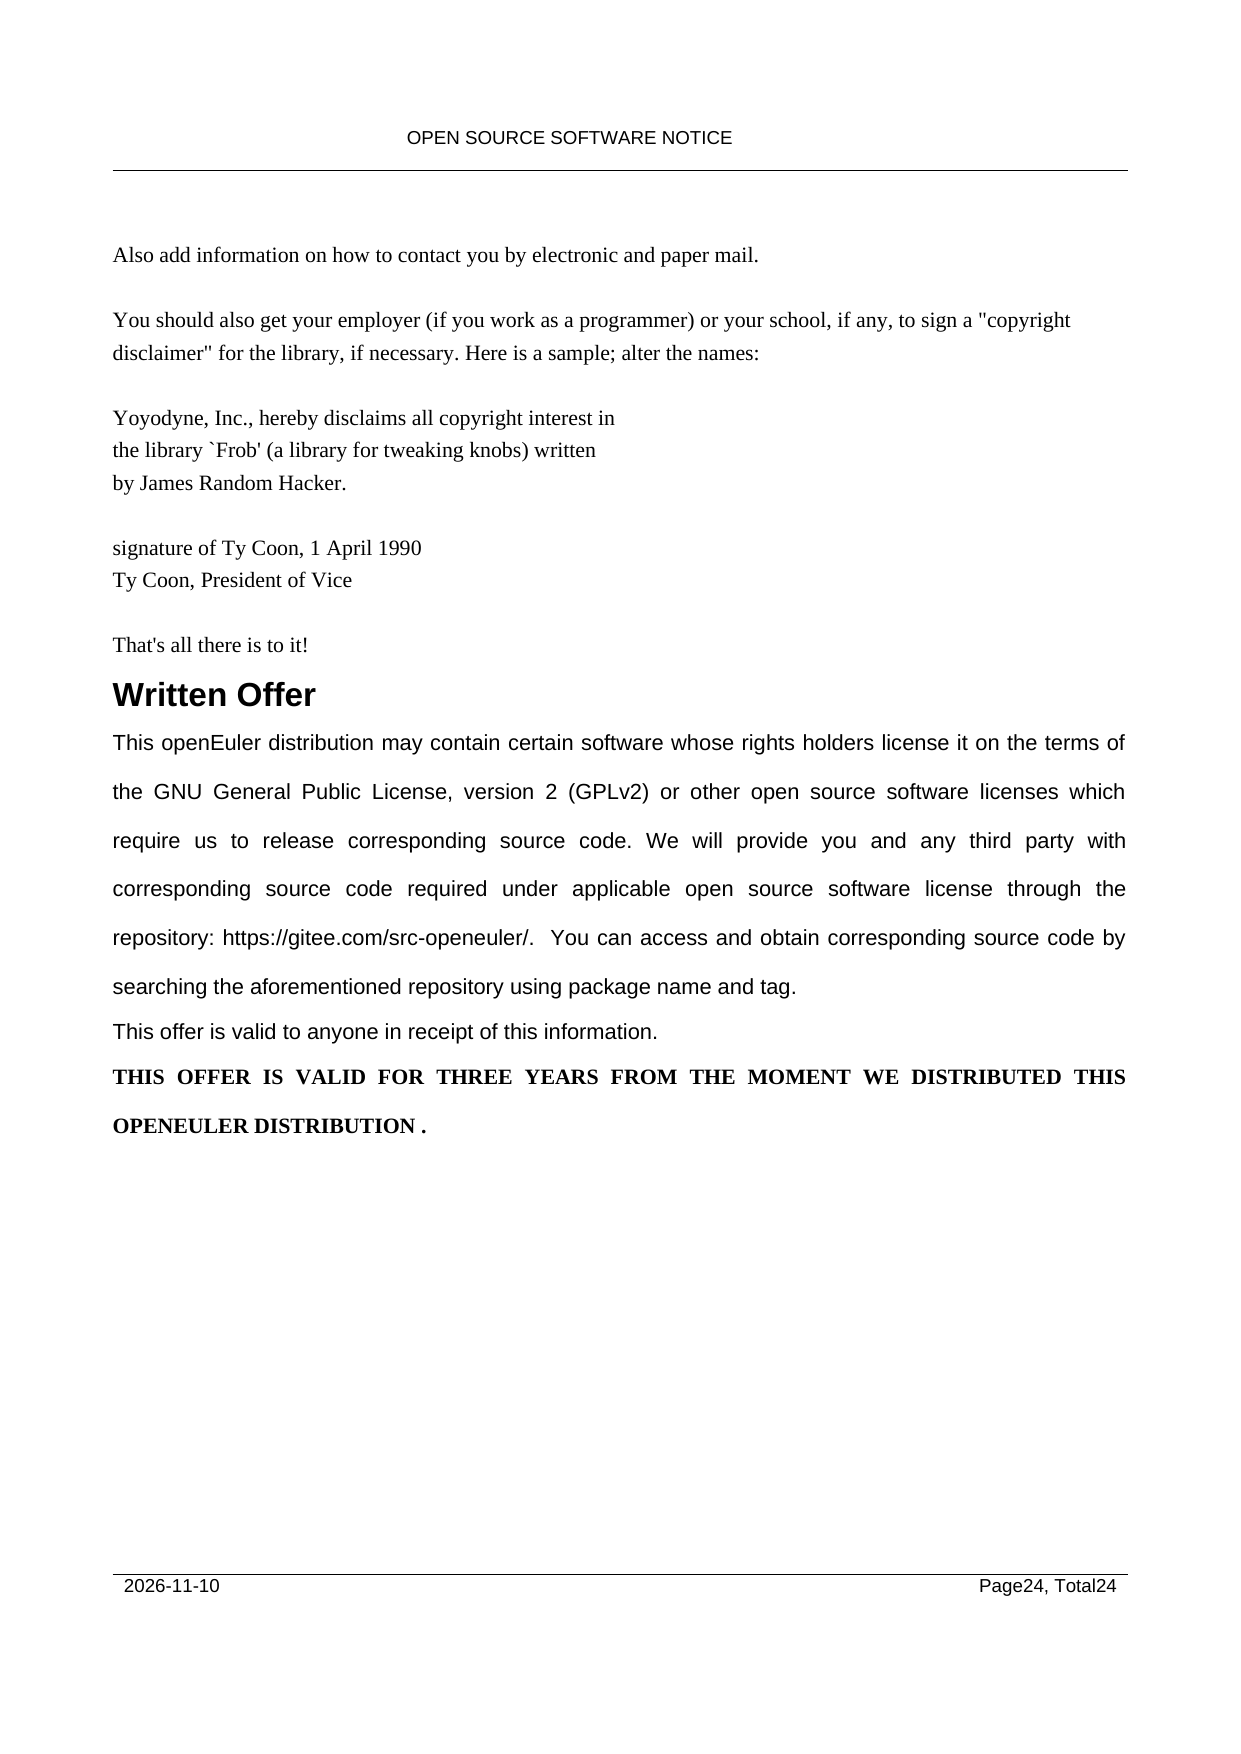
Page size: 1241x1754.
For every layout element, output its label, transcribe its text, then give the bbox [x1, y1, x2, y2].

text Written Offer [112, 661, 1128, 726]
text This openEuler distribution may contain certain software whose rights holders license it on the terms of the GNU General Public License, version 2 (GPLv2) or other open source software licenses which require us to release corresponding source code. We will provide you and any third party with corresponding source code required under applicable open source software license through the repository: https://gitee.com/src-openeuler/. You can access and obtain corresponding source code by searching the aforementioned repository using package name and tag. [112, 726, 1128, 1003]
text This offer is valid to anyone in receipt of this information. [112, 1015, 1128, 1048]
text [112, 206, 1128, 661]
text THIS OFFER IS VALID FOR THREE YEARS FROM THE MOMENT WE DISTRIBUTED THIS OPENEULER DISTRIBUTION . [112, 1060, 1128, 1142]
